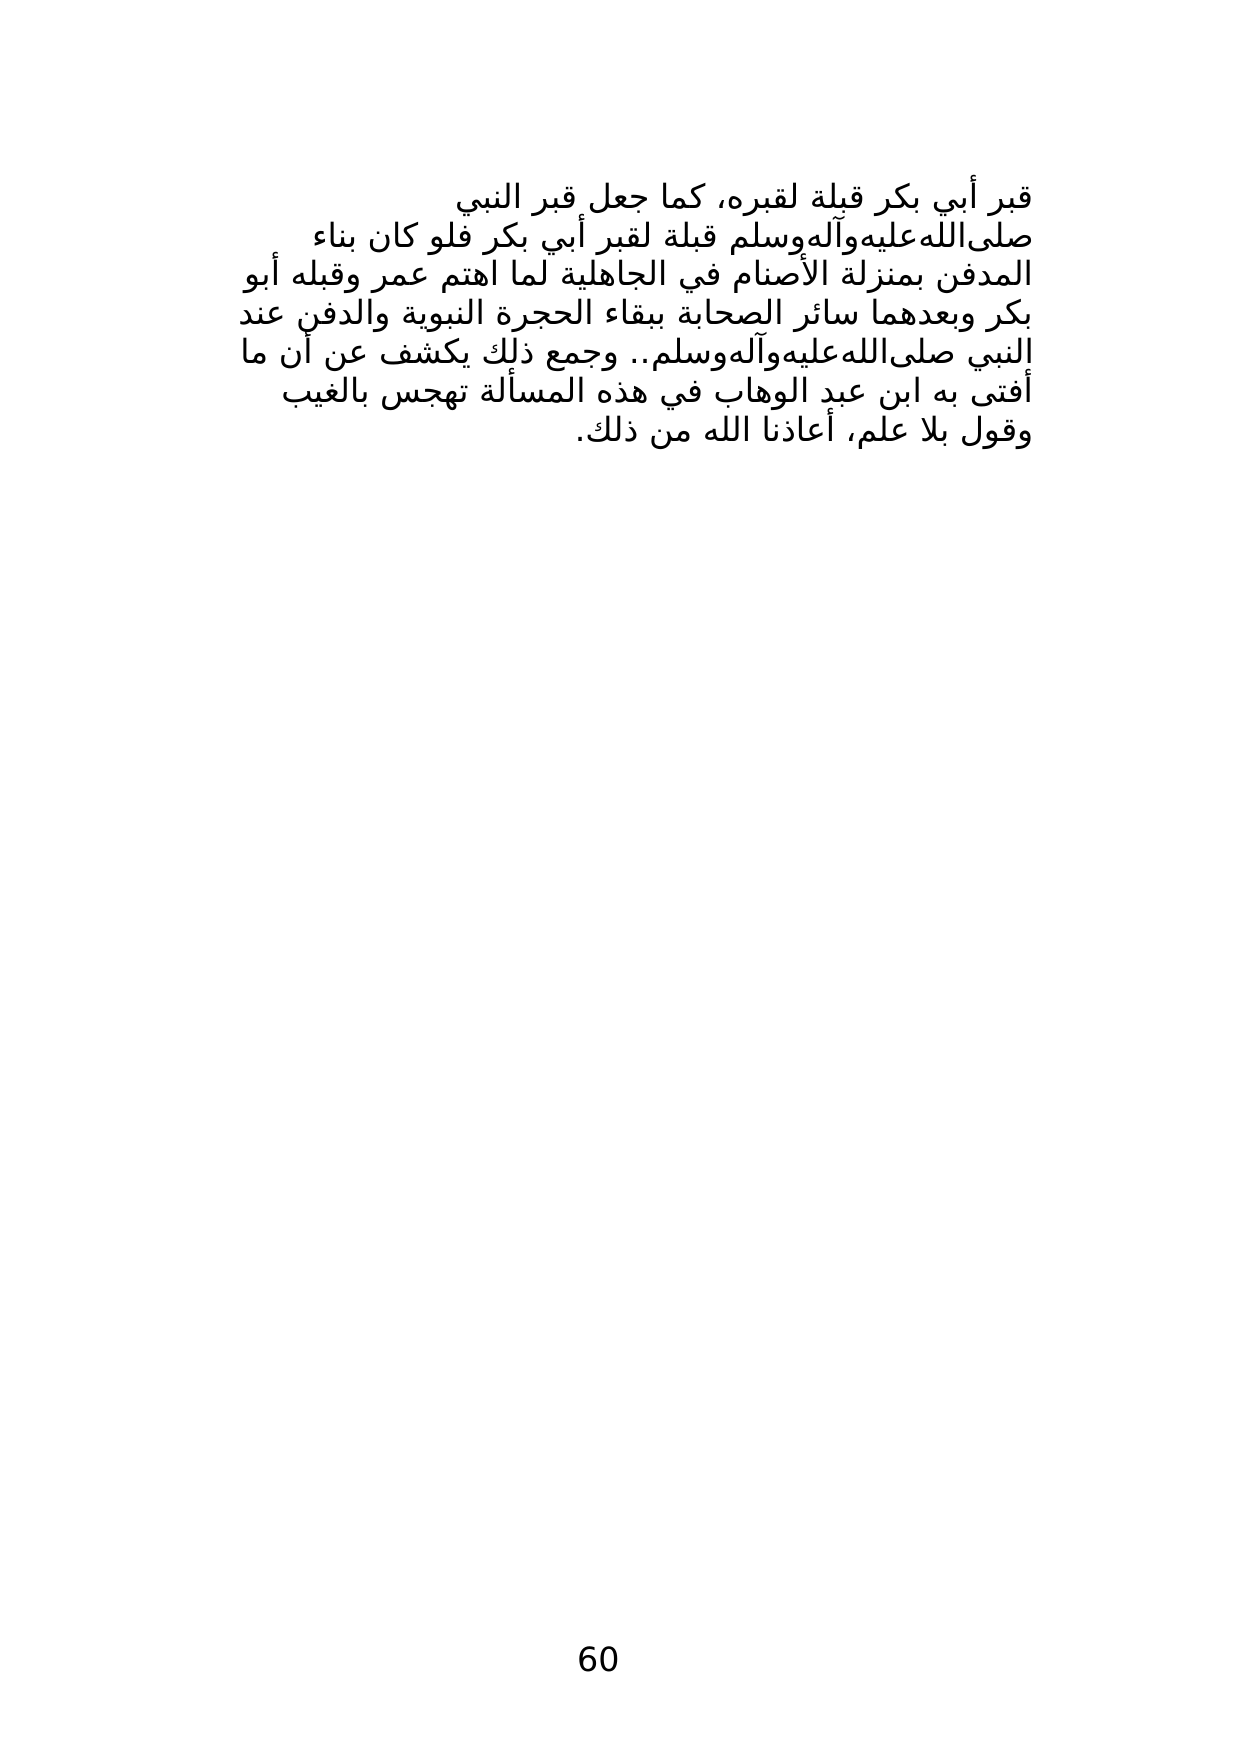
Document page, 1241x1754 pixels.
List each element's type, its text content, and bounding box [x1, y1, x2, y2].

text قبر أبي بكر قبلة لقبره، كما جعل قبر النبي صلى‌الله‌عليه‌وآله‌وسلم قبلة لقبر أبي بكر فلو كان بناء المدفن بمنزلة الأصنام في الجاهلية لما اهتم عمر وقبله أبو بكر وبعدهما سائر الصحابة ببقاء الحجرة النبوية والدفن عند النبي صلى‌الله‌عليه‌وآله‌وسلم.. وجمع ذلك يكشف عن أن ما أفتى به ابن عبد الوهاب في هذه المسألة تهجس بالغيب وقول بلا علم، أعاذنا الله من ذلك. [222, 177, 1033, 449]
